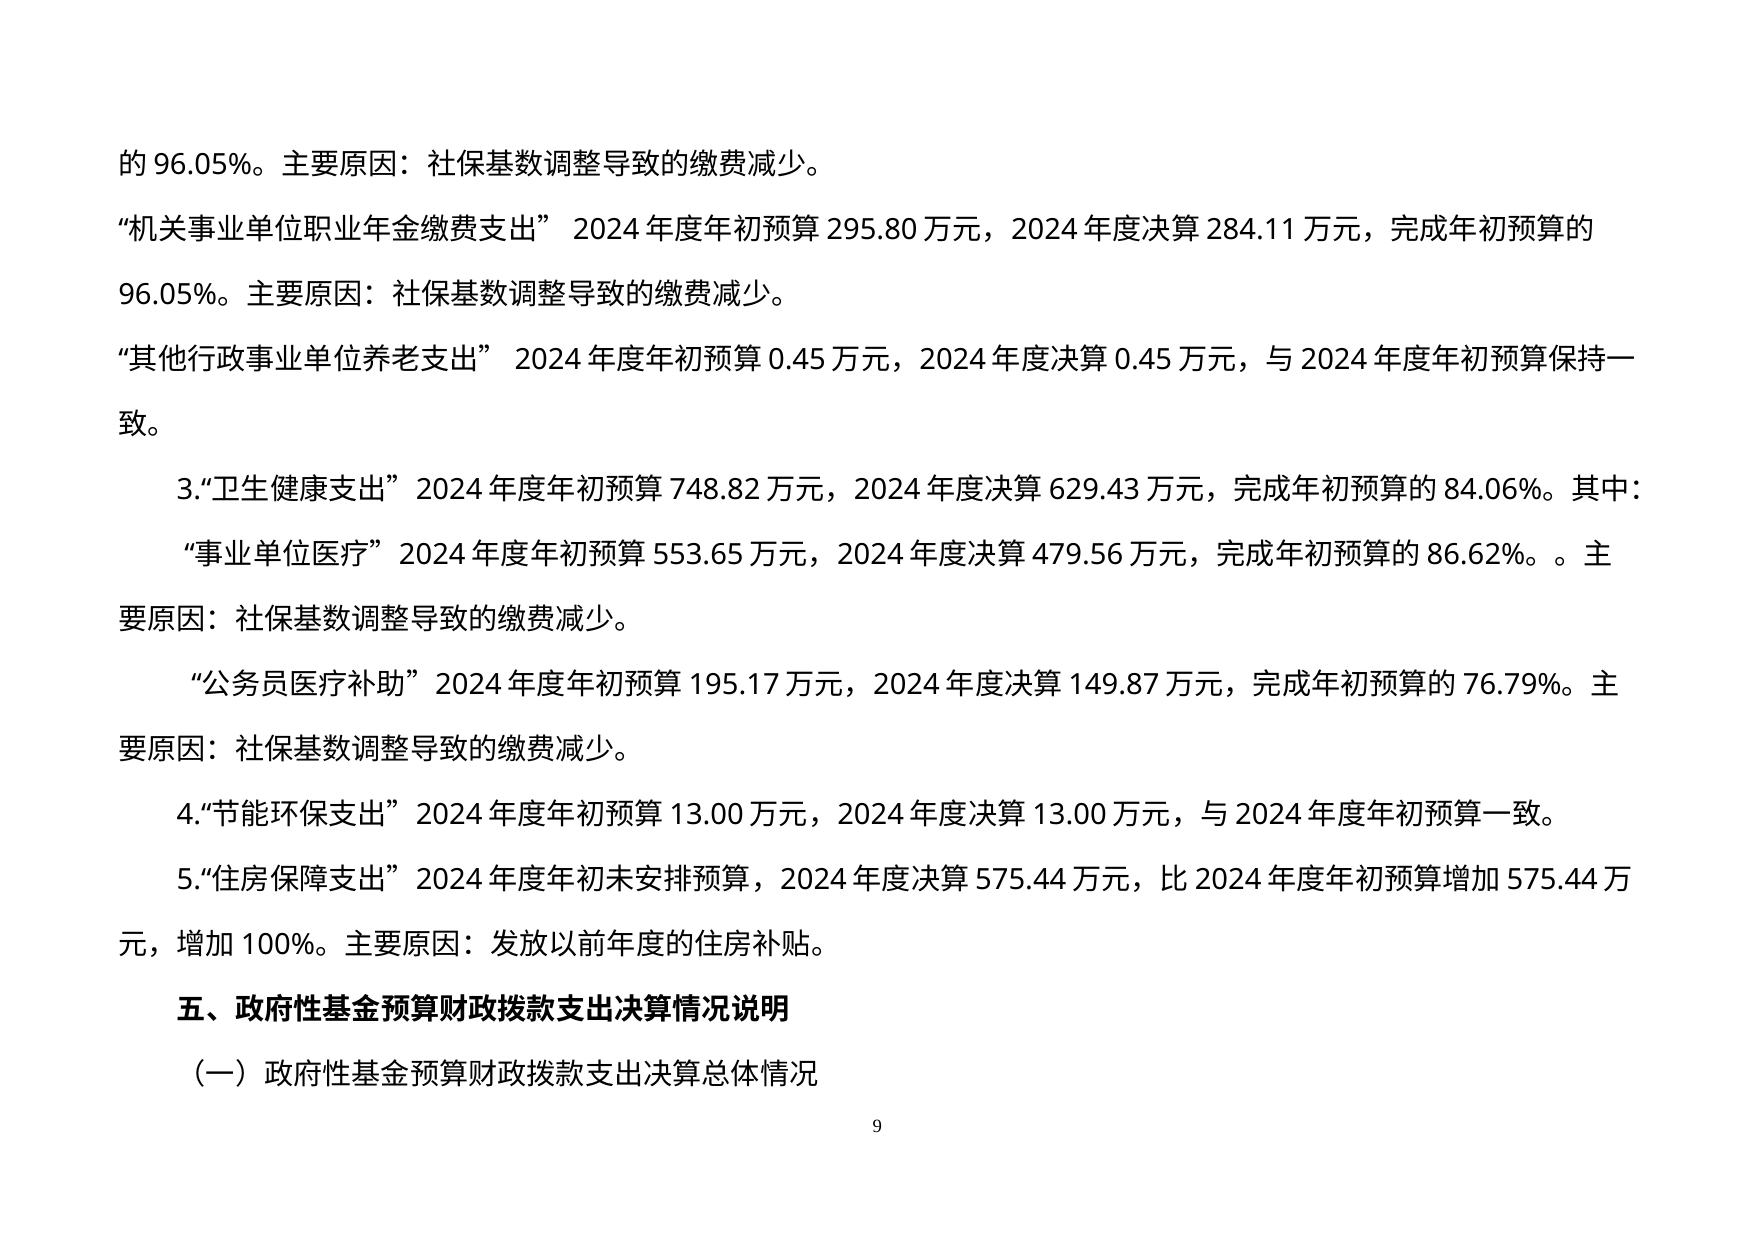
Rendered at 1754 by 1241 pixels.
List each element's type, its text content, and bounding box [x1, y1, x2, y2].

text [118, 129, 1636, 194]
text “事业单位医疗”2024年度年初预算553.65万元，2024年度决算479.56万元，完成年初预算的86.62%。。主要原因：社保基数调整导致的缴费减少。 [118, 519, 1636, 649]
text 3.“卫生健康支出”2024年度年初预算748.82万元，2024年度决算629.43万元，完成年初预算的84.06%。其中： [118, 454, 1636, 519]
text “公务员医疗补助”2024年度年初预算195.17万元，2024年度决算149.87万元，完成年初预算的76.79%。主要原因：社保基数调整导致的缴费减少。 [118, 649, 1636, 779]
text 4.“节能环保支出”2024年度年初预算13.00万元，2024年度决算13.00万元，与2024年度年初预算一致。 [118, 779, 1636, 844]
text 五、政府性基金预算财政拨款支出决算情况说明 [118, 974, 1636, 1039]
text （一）政府性基金预算财政拨款支出决算总体情况 [118, 1039, 1636, 1104]
text “其他行政事业单位养老支出” 2024年度年初预算0.45万元，2024年度决算0.45万元，与2024年度年初预算保持一致。 [118, 324, 1636, 454]
text “机关事业单位职业年金缴费支出” 2024年度年初预算295.80万元，2024年度决算284.11万元，完成年初预算的96.05%。主要原因：社保基数调整导致的缴费减少。 [118, 194, 1636, 324]
text 5.“住房保障支出”2024年度年初未安排预算，2024年度决算575.44万元，比2024年度年初预算增加575.44万元，增加100%。主要原因：发放以前年度的住房补贴。 [118, 844, 1636, 974]
